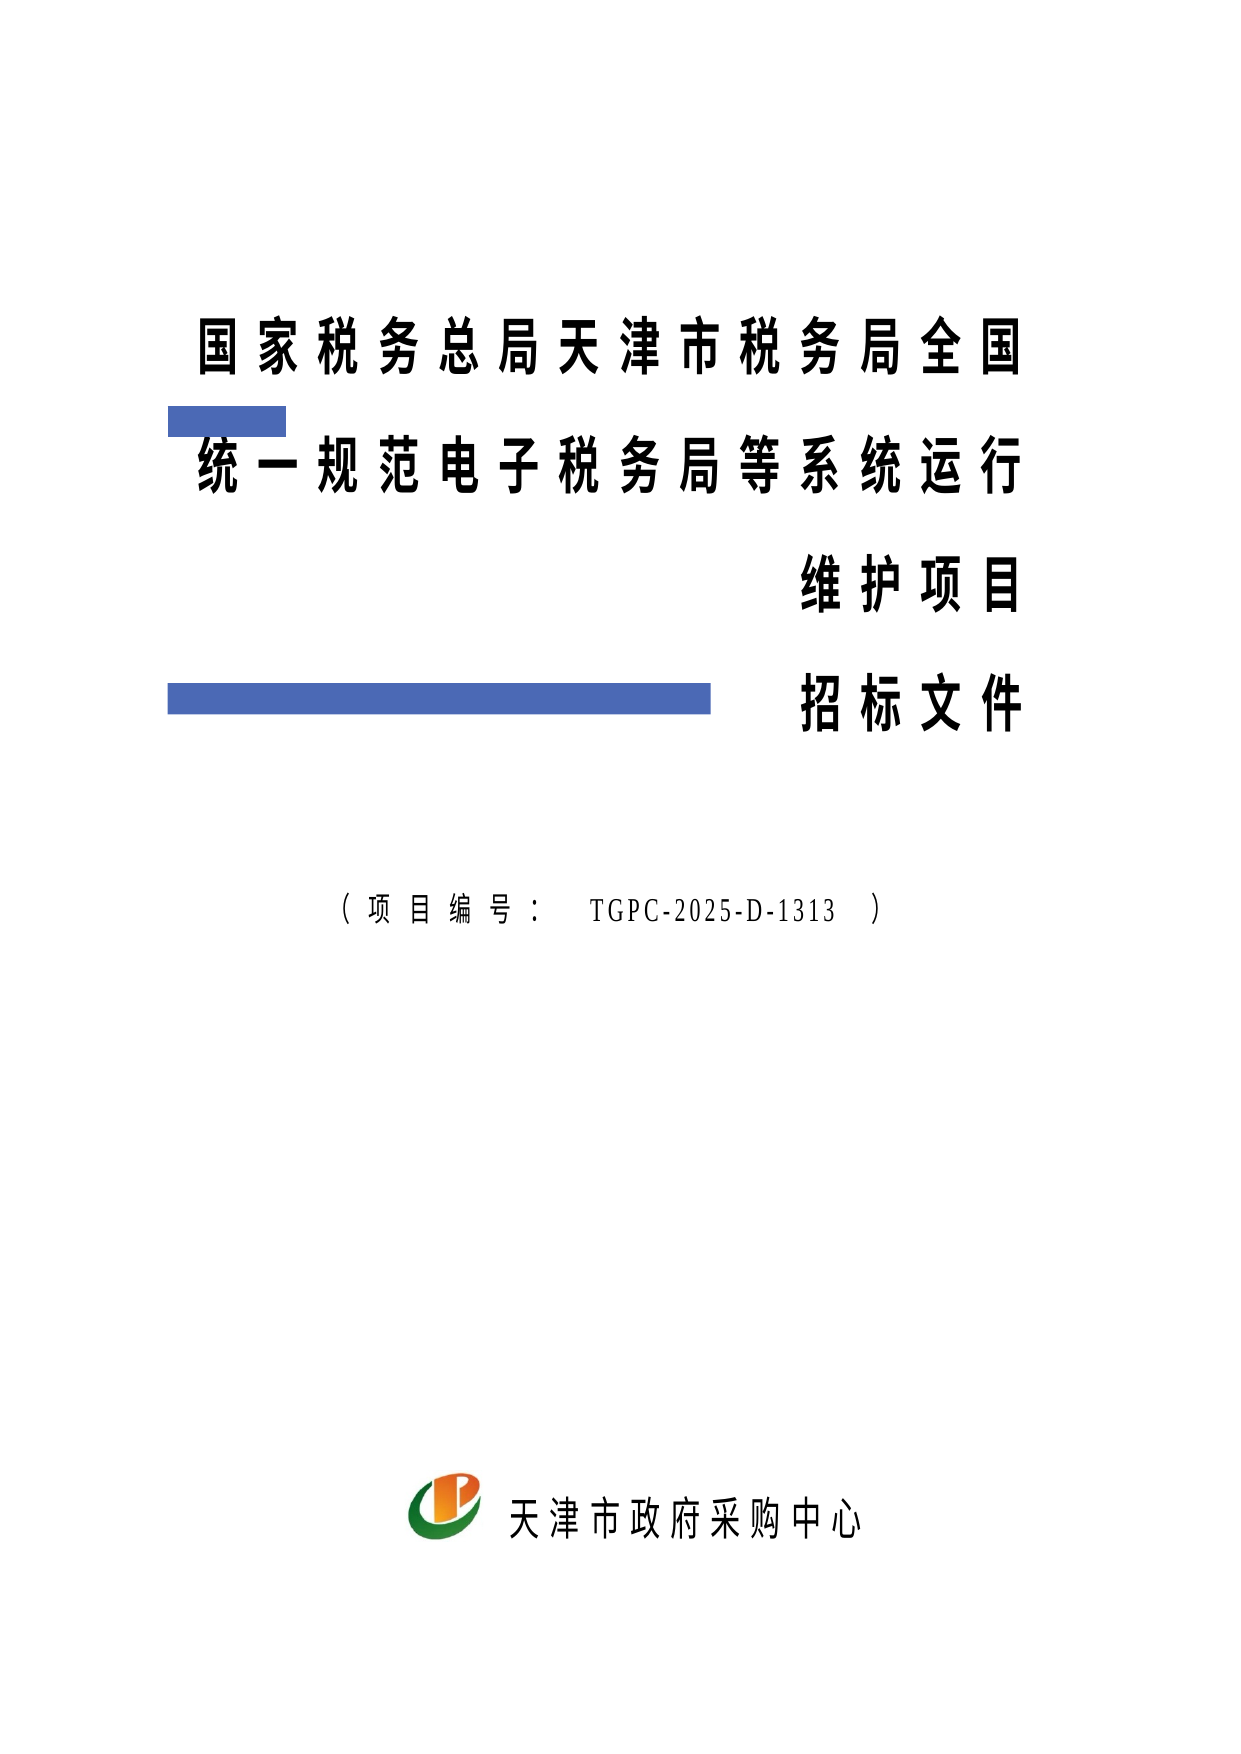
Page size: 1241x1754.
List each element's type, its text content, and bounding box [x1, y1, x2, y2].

picture [404, 1470, 484, 1542]
text 招标文件 [188, 639, 1041, 758]
text 国家税务总局天津市税务局全国统一规范电子税务局等系统运行维护项目 [188, 283, 1041, 639]
text （项目编号：TGPC-2025-D-1313） [188, 877, 1052, 936]
text 天津市政府采购中心 [188, 1471, 1052, 1560]
